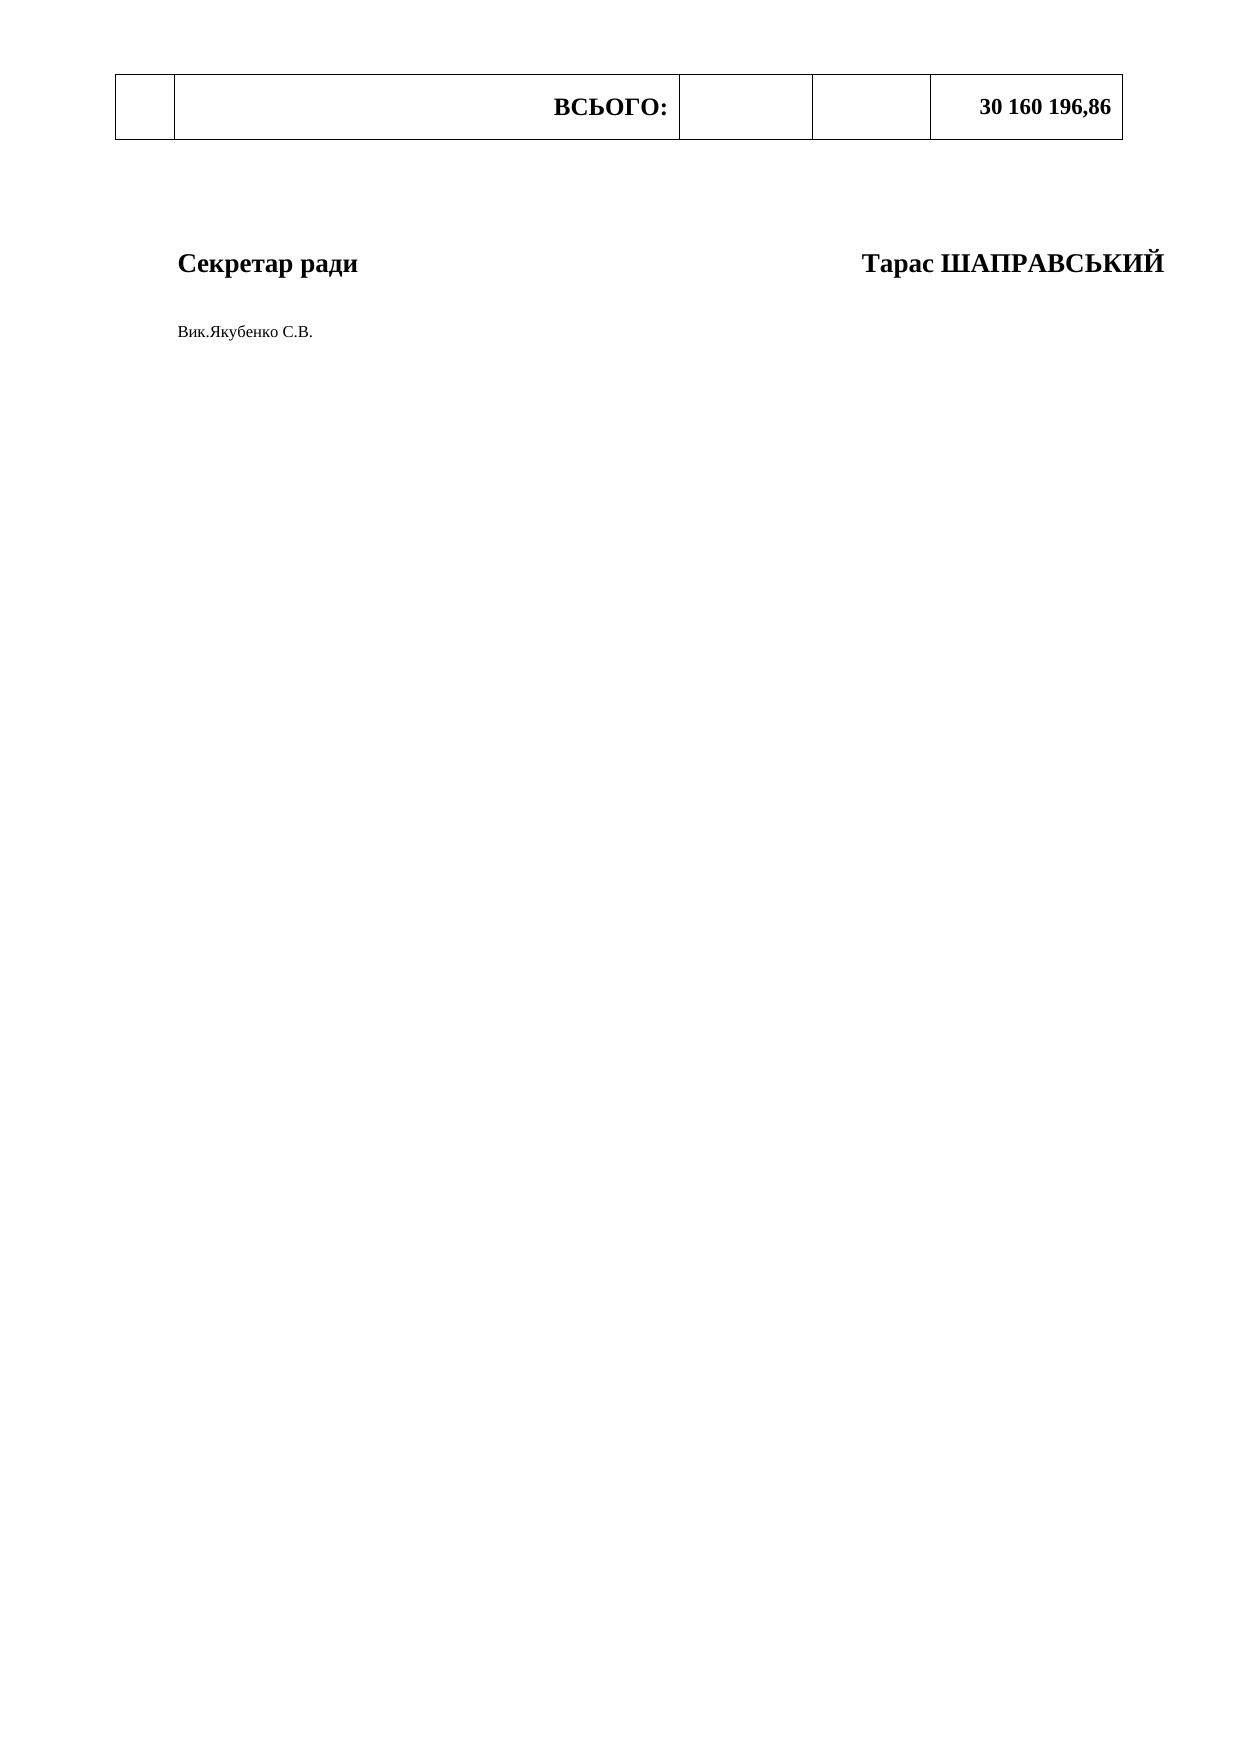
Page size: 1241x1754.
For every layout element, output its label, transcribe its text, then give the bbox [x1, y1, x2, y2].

table_cell 30 160 196,86 [931, 75, 1122, 138]
table_cell [813, 75, 930, 138]
text Секретар ради Тарас ШАПРАВСЬКИЙ [177, 247, 1181, 278]
table_cell ВСЬОГО: [175, 75, 679, 138]
text Вик.Якубенко С.В. [177, 322, 1181, 341]
table_cell [680, 75, 812, 138]
table_cell [116, 75, 174, 138]
